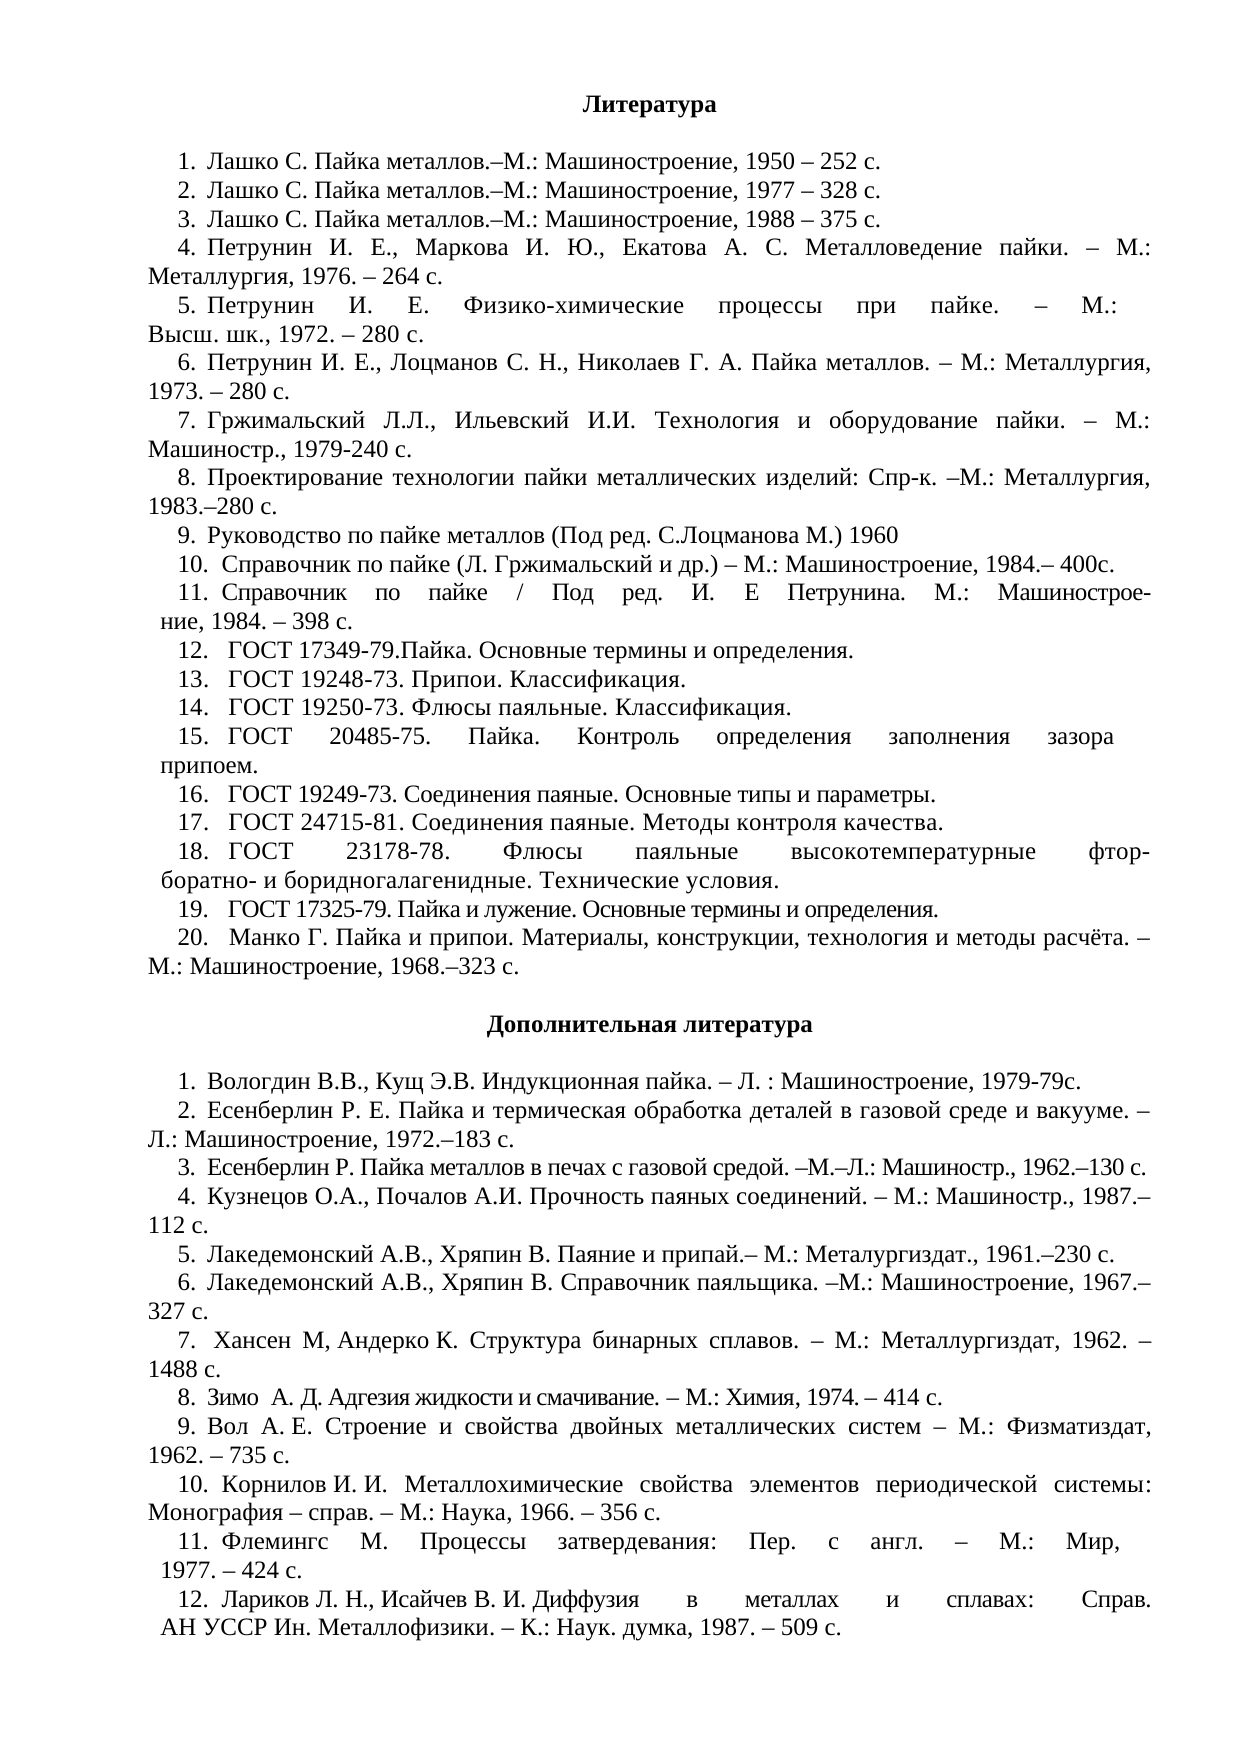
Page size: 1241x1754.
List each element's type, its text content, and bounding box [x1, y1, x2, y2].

list Зимо А. Д. Адгезия жидкости и смачивание. – М.: Химия, 1974. – 414 с. [148, 1382, 1152, 1411]
list Вологдин В.В., Кущ Э.В. Индукционная пайка. – Л. : Машиностроение, 1979-79с. [148, 1066, 1152, 1095]
title Литература [148, 89, 1152, 117]
list Лакедемонский А.В., Хряпин В. Паяние и припай.– М.: Металургиздат., 1961.–230 с. [148, 1239, 1152, 1267]
title Руководство по пайке металлов (Под ред. С.Лоцманова М.) 1960 [148, 520, 1152, 549]
list Есенберлин Р. Пайка металлов в печах с газовой средой. –М.–Л.: Машиностр., 1962.–130 с. [148, 1152, 1152, 1181]
list ГОСТ 19248-73. Припои. Классификация. [148, 664, 1152, 692]
list Лакедемонский А.В., Хряпин В. Справочник паяльщика. –М.: Машиностроение, 1967.–327 с. [148, 1267, 1152, 1325]
list ГОСТ 20485-75. Пайка. Контроль определения заполнения зазора припоем. [148, 721, 1152, 779]
title Манко Г. Пайка и припои. Материалы, конструкции, технология и методы расчёта. – М.: Машиностроение, 1968.–323 с. [148, 922, 1152, 980]
list Вол А. Е. Строение и свойства двойных металлических систем – М.: Физматиздат, 1962. – 735 с. [148, 1411, 1152, 1469]
list Лашко С. Пайка металлов.–М.: Машиностроение, 1950 – 252 с. [148, 146, 1152, 175]
list Флемингс М. Процессы затвердевания: Пер. с англ. – М.: Мир, 1977. – 424 с. [148, 1526, 1152, 1584]
list Петрунин И. Е. Физико-химические процессы при пайке. – М.: Высш. шк., 1972. – 280 с. [148, 290, 1152, 347]
list Хансен М, Андерко К. Структура бинарных сплавов. – М.: Металлургиздат, 1962. – 1488 с. [148, 1325, 1152, 1382]
title Справочник по пайке (Л. Гржимальский и др.) – М.: Машиностроение, 1984.– 400с. [148, 549, 1152, 577]
list Петрунин И. Е., Лоцманов С. Н., Николаев Г. А. Пайка металлов. – М.: Металлургия, 1973. – 280 с. [148, 347, 1152, 405]
list Лашко С. Пайка металлов.–М.: Машиностроение, 1988 – 375 с. [148, 204, 1152, 232]
list ГОСТ 23178-78. Флюсы паяльные высокотемпературные фтор- боратно- и боридногалагенидные. Технические условия. [148, 836, 1152, 894]
list ГОСТ 19249-73. Соединения паяные. Основные типы и параметры. [148, 779, 1152, 807]
title Проектирование технологии пайки металлических изделий: Спр-к. –М.: Металлургия, 1983.–280 с. [148, 462, 1152, 520]
list Кузнецов О.А., Почалов А.И. Прочность паяных соединений. – М.: Машиностр., 1987.–112 с. [148, 1181, 1152, 1239]
list ГОСТ 19250-73. Флюсы паяльные. Классификация. [148, 692, 1152, 721]
list Справочник по пайке / Под ред. И. Е Петрунина. М.: Машинострое- ние, 1984. – 398 с. [148, 577, 1152, 635]
list Есенберлин Р. Е. Пайка и термическая обработка деталей в газовой среде и вакууме. – Л.: Машиностроение, 1972.–183 с. [148, 1095, 1152, 1152]
list Лашко С. Пайка металлов.–М.: Машиностроение, 1977 – 328 с. [148, 175, 1152, 204]
list Лариков Л. Н., Исайчев В. И. Диффузия в металлах и сплавах: Справ. АН УССР Ин. Металлофизики. – К.: Наук. думка, 1987. – 509 с. [148, 1584, 1152, 1641]
title Дополнительная литература [148, 1009, 1152, 1037]
list Корнилов И. И. Металлохимические свойства элементов периодической системы: Монография – справ. – М.: Наука, 1966. – 356 с. [148, 1469, 1152, 1526]
list ГОСТ 17325-79. Пайка и лужение. Основные термины и определения. [148, 894, 1152, 922]
title Гржимальский Л.Л., Ильевский И.И. Технология и оборудование пайки. – М.: Машиностр., 1979-240 с. [148, 405, 1152, 462]
list ГОСТ 17349-79.Пайка. Основные термины и определения. [148, 635, 1152, 664]
list Петрунин И. Е., Маркова И. Ю., Екатова А. С. Металловедение пайки. – М.: Металлургия, 1976. – 264 с. [148, 232, 1152, 290]
list ГОСТ 24715-81. Соединения паяные. Методы контроля качества. [148, 807, 1152, 836]
